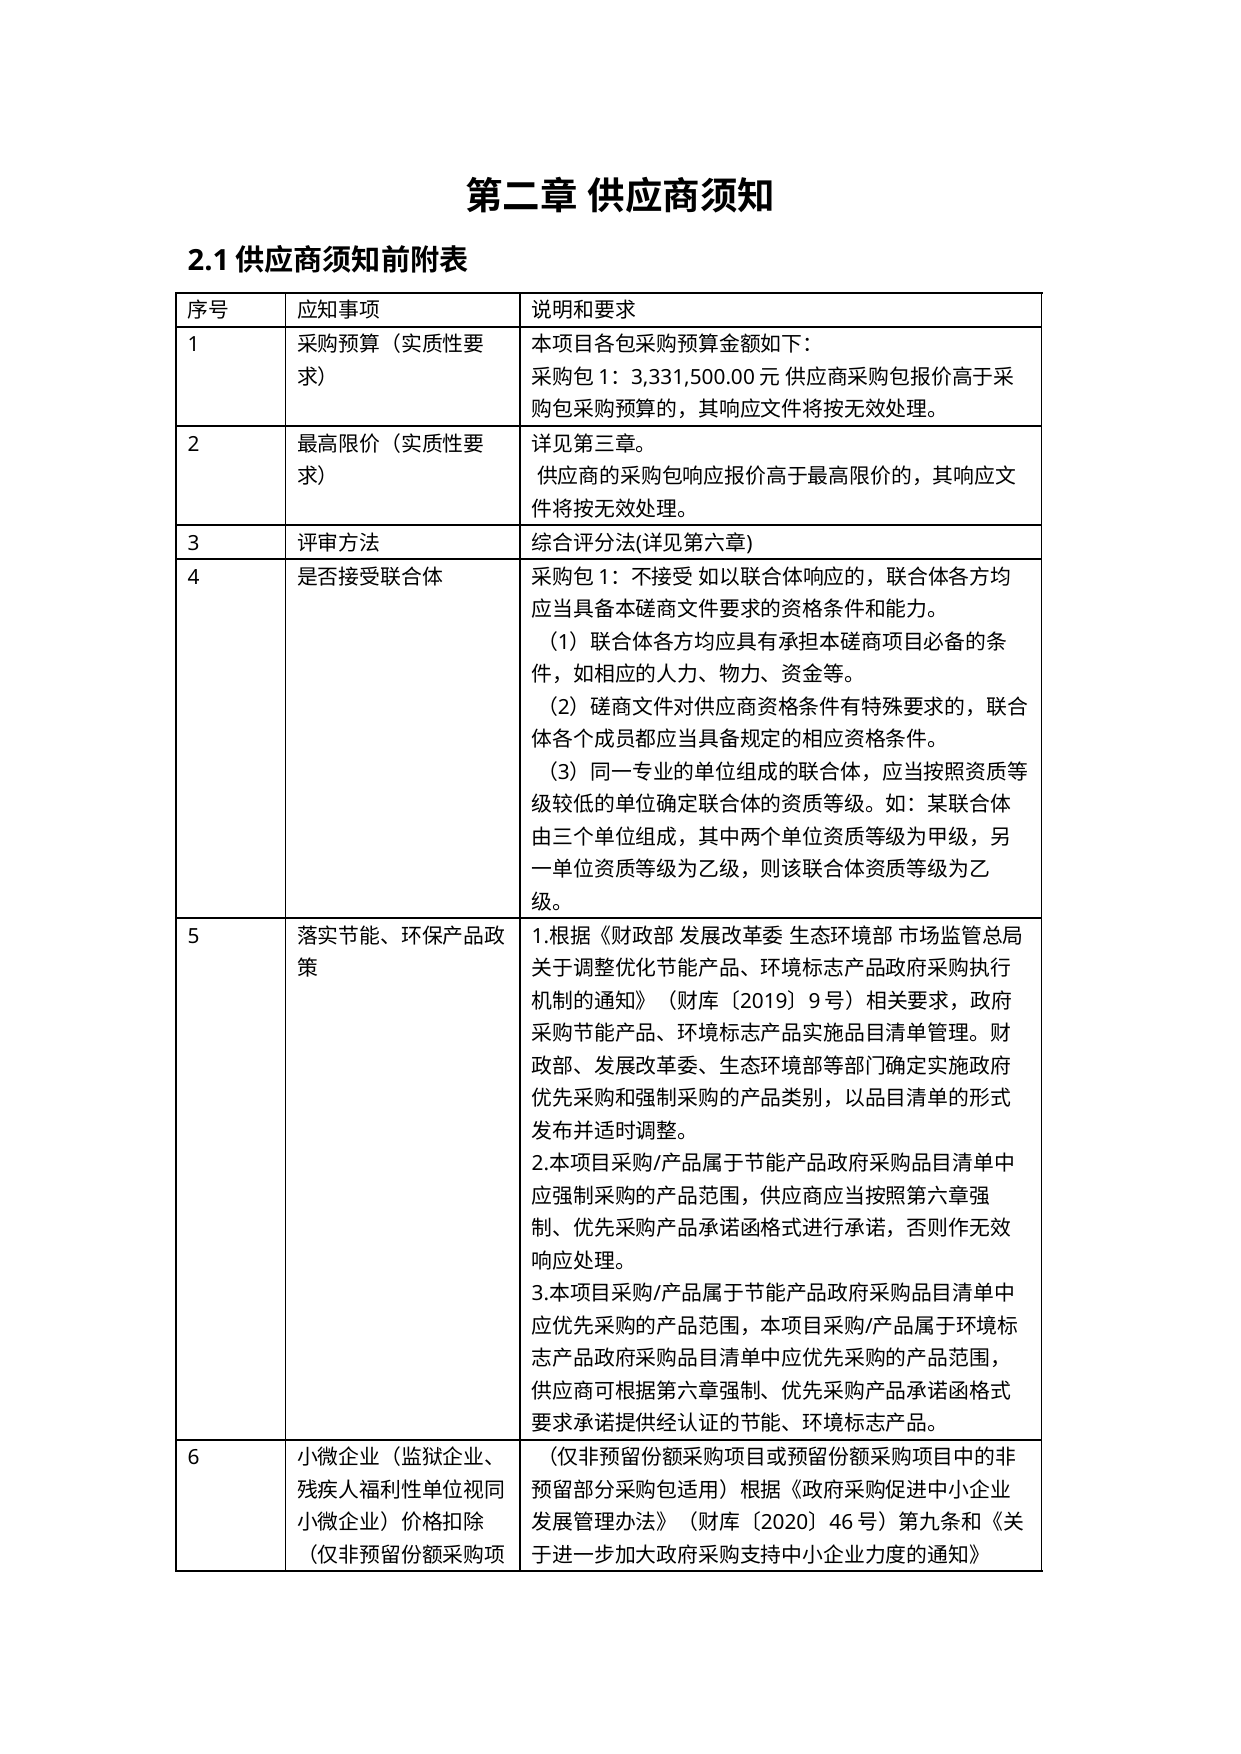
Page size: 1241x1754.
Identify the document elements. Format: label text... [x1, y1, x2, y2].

table_cell 综合评分法(详见第六章) [521, 526, 1041, 558]
table_cell 评审方法 [286, 526, 519, 558]
table_cell 3 [177, 526, 285, 558]
table_cell 落实节能、环保产品政策 [286, 919, 519, 1439]
table_cell 5 [177, 919, 285, 1439]
table_cell 1.根据《财政部 发展改革委 生态环境部 市场监管总局关于调整优化节能产品、环境标志产品政府采购执行机制的通知》（财库〔2019〕9号）相关要求，政府采购节能产品、环境标志产品实施品目清单管理。财政部、发展改革委、生态环境部等部门确定实施政府优先采购和强制采购的产品类别，以品目清单的形式发布并适时调整。 2.本项目采购/产品属于节能产品政府采购品目清单中应强制采购的产品范围，供应商应当按照第六章强制、优先采购产品承诺函格式进行承诺，否则作无效响应处理。 3.本项目采购/产品属于节能产品政府采购品目清单中应优先采购的产品范围，本项目采购/产品属于环境标志产品政府采购品目清单中应优先采购的产品范围，供应商可根据第六章强制、优先采购产品承诺函格式要求承诺提供经认证的节能、环境标志产品。 [521, 919, 1041, 1439]
table_cell 2 [177, 427, 285, 524]
table_cell 6 [177, 1441, 285, 1570]
table_cell 是否接受联合体 [286, 560, 519, 917]
table_cell 最高限价（实质性要求） [286, 427, 519, 524]
text 第二章 供应商须知 [187, 162, 1053, 227]
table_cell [286, 1441, 519, 1570]
table_header 序号 [177, 294, 285, 326]
table_header 应知事项 [286, 294, 519, 326]
table_cell 本项目各包采购预算金额如下： 采购包1：3,331,500.00元 供应商采购包报价高于采购包采购预算的，其响应文件将按无效处理。 [521, 328, 1041, 425]
table_cell 详见第三章。 供应商的采购包响应报价高于最高限价的，其响应文件将按无效处理。 [521, 427, 1041, 524]
table_cell 采购预算（实质性要求） [286, 328, 519, 425]
table_cell 采购包1：不接受 如以联合体响应的，联合体各方均应当具备本磋商文件要求的资格条件和能力。 （1）联合体各方均应具有承担本磋商项目必备的条件，如相应的人力、物力、资金等。 （2）磋商文件对供应商资格条件有特殊要求的，联合体各个成员都应当具备规定的相应资格条件。 （3）同一专业的单位组成的联合体，应当按照资质等级较低的单位确定联合体的资质等级。如：某联合体由三个单位组成，其中两个单位资质等级为甲级，另一单位资质等级为乙级，则该联合体资质等级为乙级。 [521, 560, 1041, 917]
table_header 说明和要求 [521, 294, 1041, 326]
text 2.1供应商须知前附表 [187, 227, 1053, 292]
table_cell 1 [177, 328, 285, 425]
table_cell 4 [177, 560, 285, 917]
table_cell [521, 1441, 1041, 1570]
